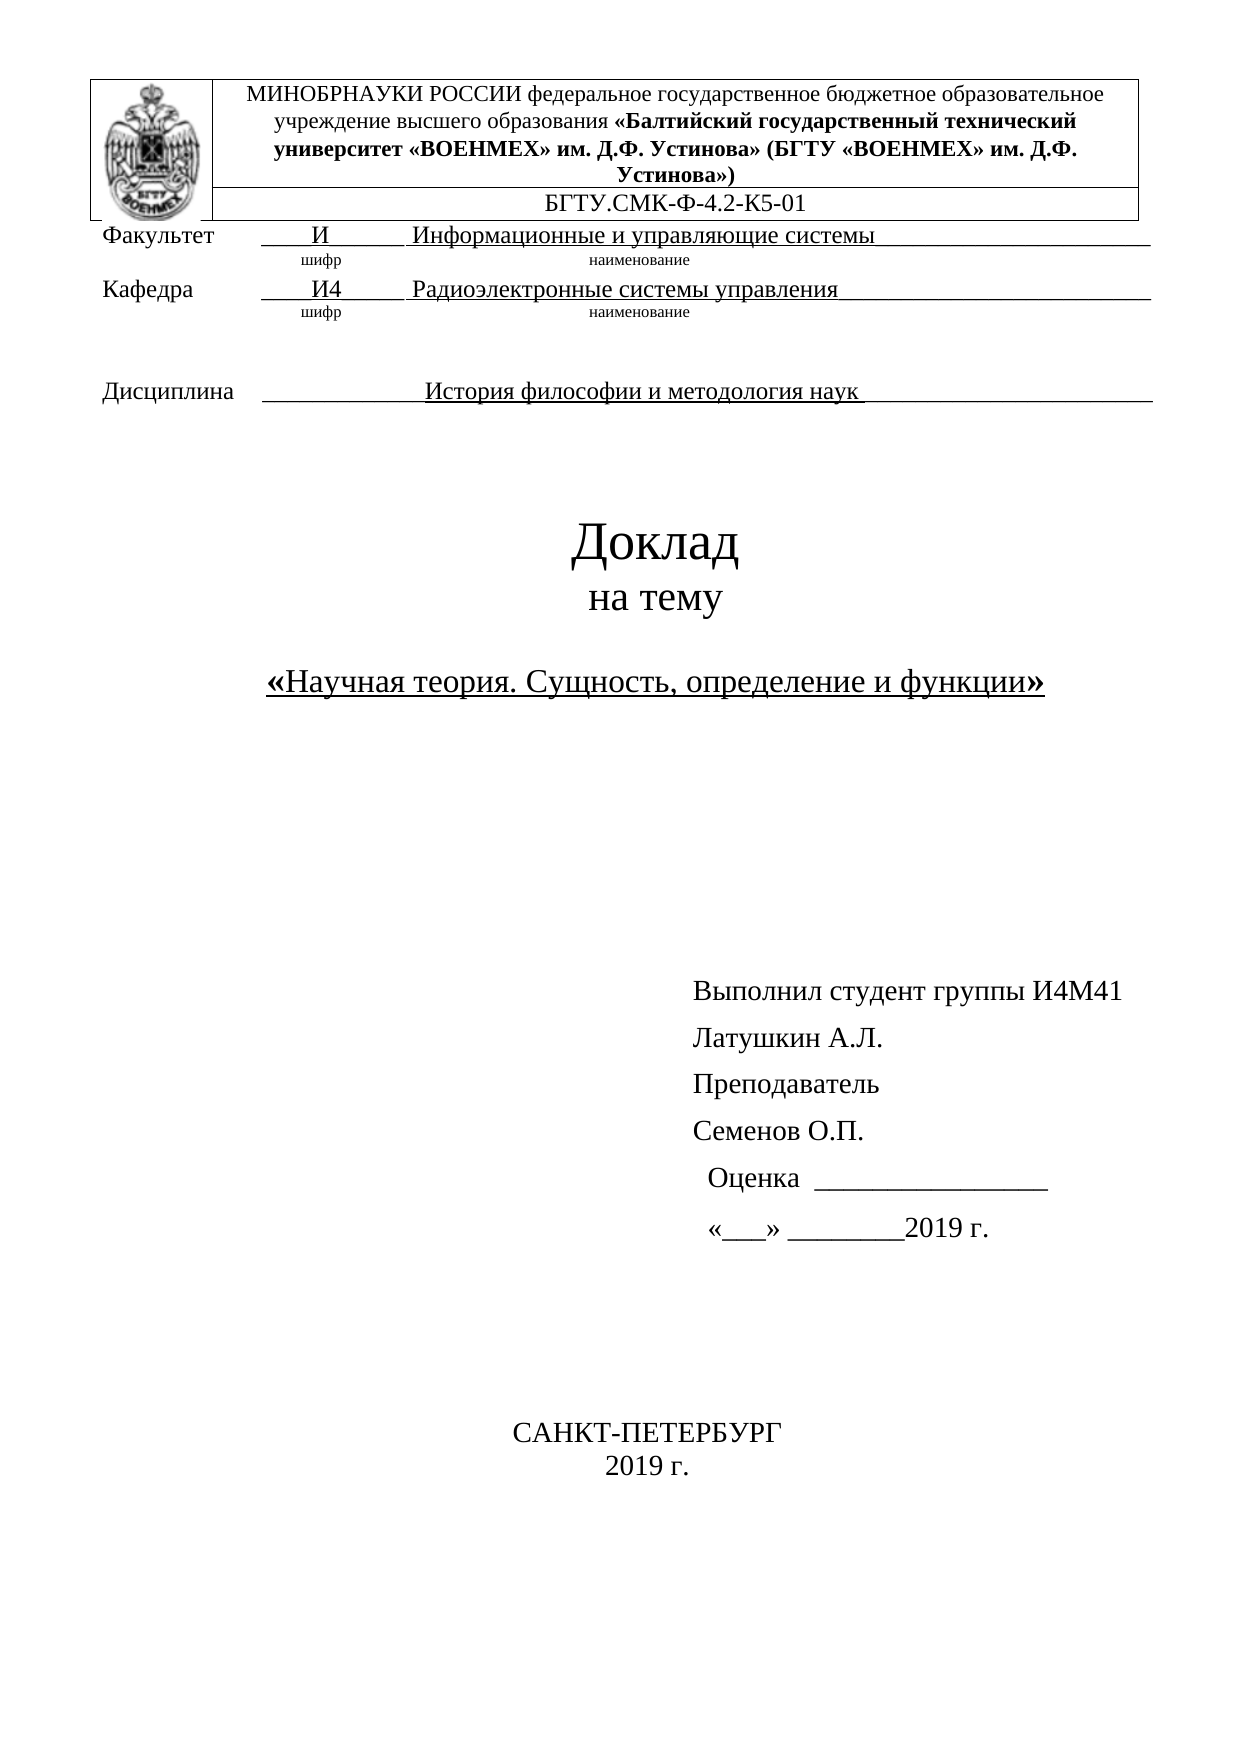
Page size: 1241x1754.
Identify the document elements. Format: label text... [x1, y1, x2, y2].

table_header Информационные и управляющие системы______________________ наименование [406, 221, 1152, 272]
table_cell Радиоэлектронные системы управления_________________________ наименование [406, 272, 1152, 323]
table_cell Кафедра [102, 272, 259, 323]
table_cell БГТУ.СМК-Ф-4.2-К5-01 [213, 188, 1138, 220]
text на тему [102, 571, 1209, 619]
table_cell ____И4_____ шифр [259, 272, 406, 323]
text «___» ________2019 г. [707, 1210, 1209, 1244]
text САНКТ-ПЕТЕРБУРГ [102, 1415, 1192, 1449]
text Оценка ________________ [707, 1160, 1209, 1193]
table_header МИНОБРНАУКИ РОССИИ федеральное государственное бюджетное образовательное учреждение высшего образования «Балтийский государственный технический университет «ВОЕНМЕХ» им. Д.Ф. Устинова» (БГТУ «ВОЕНМЕХ» им. Д.Ф. Устинова») [213, 80, 1138, 187]
table_header [91, 80, 102, 220]
text 2019 г. [102, 1449, 1192, 1482]
table_header ____И______ шифр [259, 221, 406, 272]
table_header [201, 80, 212, 220]
table_header Факультет [102, 221, 259, 272]
table_cell Семенов О.П. [681, 1113, 1169, 1160]
text Дисциплина _____________История философии и методология наук _______________________ [102, 376, 1209, 405]
text «Научная теория. Сущность, определение и функции» [102, 658, 1209, 701]
picture [102, 80, 201, 221]
text Доклад [102, 509, 1209, 571]
table_cell Преподаватель [681, 1066, 1169, 1113]
table_cell Латушкин А.Л. [681, 1020, 1169, 1066]
table_header Выполнил студент группы И4М41 [681, 973, 1169, 1020]
